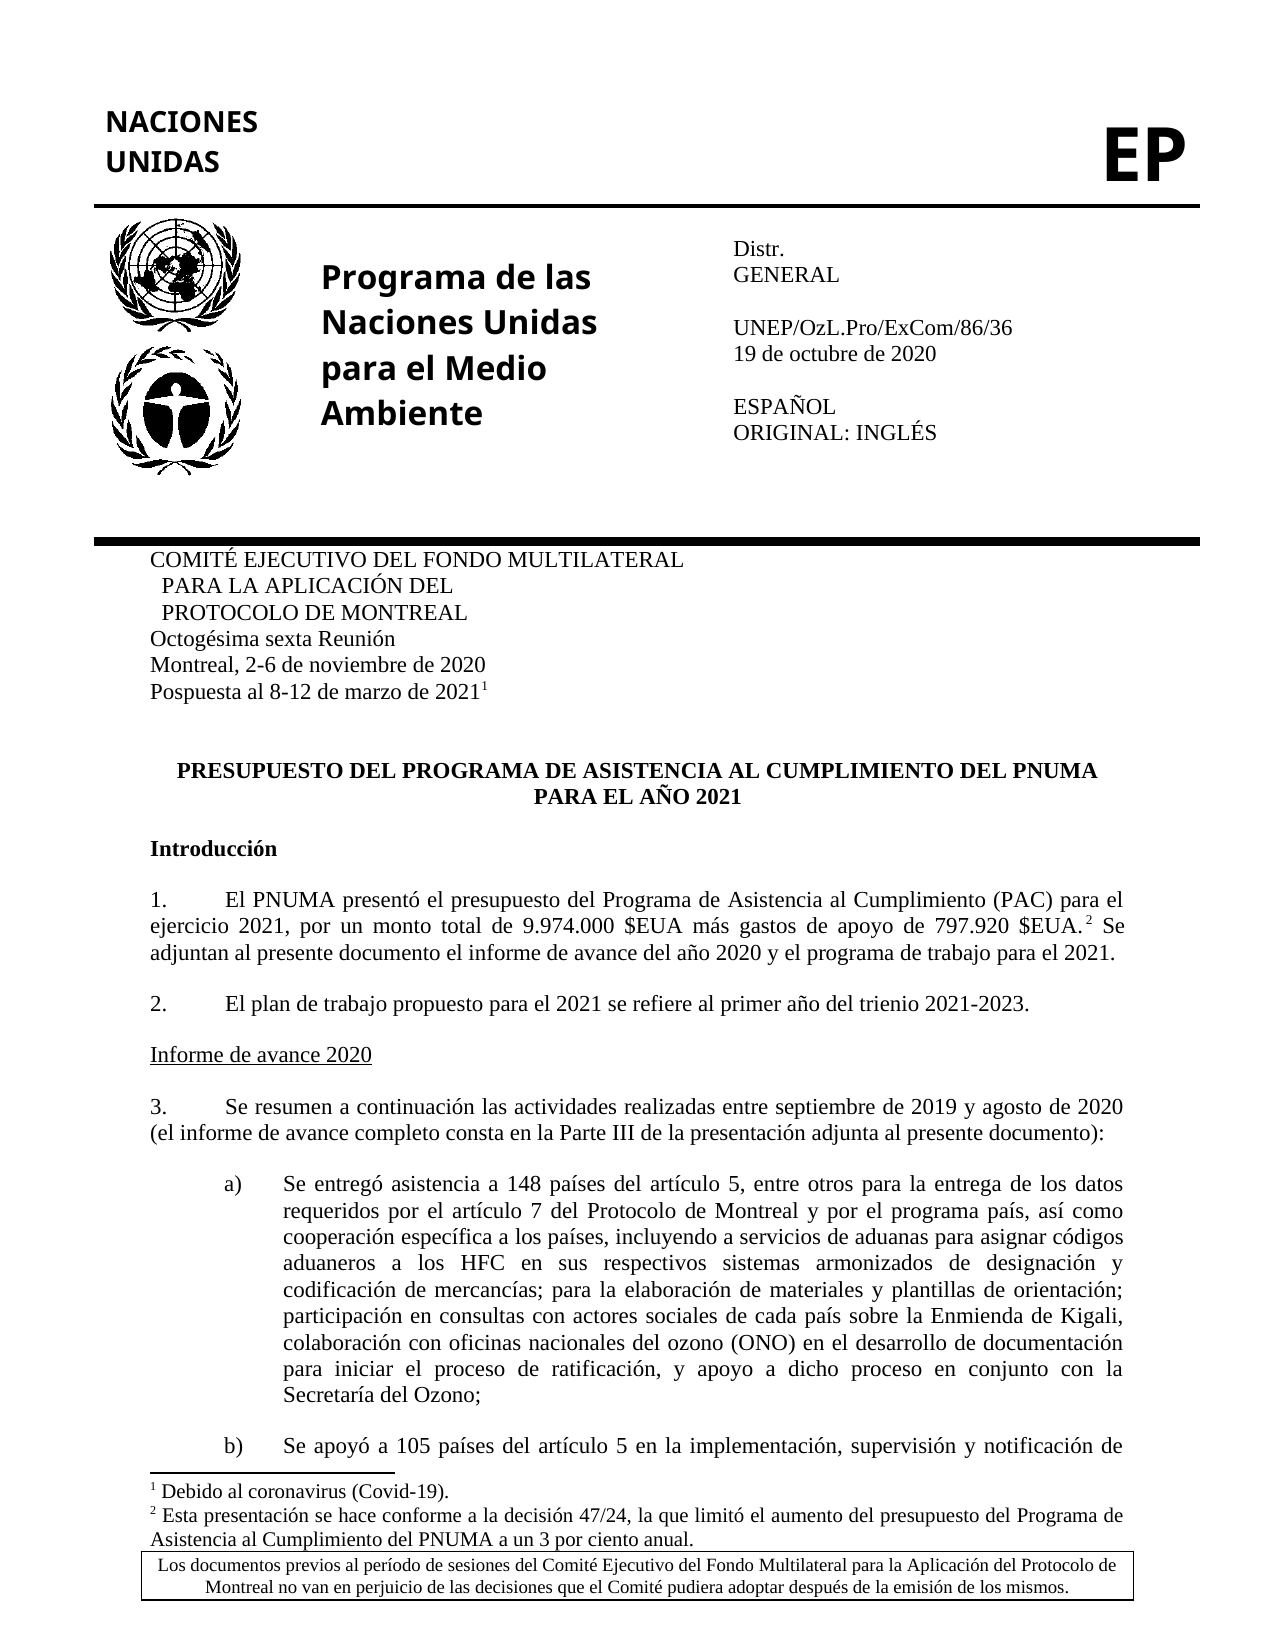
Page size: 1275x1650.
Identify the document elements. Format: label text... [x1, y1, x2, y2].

table_cell Distr. GENERAL UNEP/OzL.Pro/ExCom/86/36 19 de octubre de 2020 ESPAÑOL ORIGINAL: INGLÉS [722, 208, 1200, 537]
text Montreal, 2-6 de noviembre de 2020 [150, 651, 1125, 678]
table_header NACIONES UNIDAS [94, 101, 722, 203]
subtitle Informe de avance 2020 [150, 1041, 1125, 1068]
subtitle El PNUMA presentó el presupuesto del Programa de Asistencia al Cumplimiento (PAC) para el ejercicio 2021, por un monto total de 9.974.000 $EUA más gastos de apoyo de 797.920 $EUA. Se adjuntan al presente documento el informe de avance del año 2020 y el programa de trabajo para el 2021. [150, 886, 1125, 965]
text COMITÉ EJECUTIVO DEL FONDO MULTILATERAL PARA LA APLICACIÓN DEL PROTOCOLO DE MONTREAL Octogésima sexta Reunión [150, 546, 1125, 651]
list Introducción [150, 834, 1125, 861]
subtitle Se entregó asistencia a 148 países del artículo 5, entre otros para la entrega de los datos requeridos por el artículo 7 del Protocolo de Montreal y por el programa país, así como cooperación específica a los países, incluyendo a servicios de aduanas para asignar códigos aduaneros a los HFC en sus respectivos sistemas armonizados de designación y codificación de mercancías; para la elaboración de materiales y plantillas de orientación; participación en consultas con actores sociales de cada país sobre la Enmienda de Kigali, colaboración con oficinas nacionales del ozono (ONO) en el desarrollo de documentación para iniciar el proceso de ratificación, y apoyo a dicho proceso en conjunto con la Secretaría del Ozono; [224, 1170, 1125, 1408]
list PRESUPUESTO del PROGRAMA DE ASISTENCIA AL CUMPLIMIENTO del pnuma para el año 2021 [150, 757, 1125, 809]
table_cell [94, 208, 309, 537]
subtitle El plan de trabajo propuesto para el 2021 se refiere al primer año del trienio 2021-2023. [150, 990, 1125, 1016]
table_cell Programa de las Naciones Unidas para el Medio Ambiente [309, 208, 722, 537]
table_header EP [722, 101, 1200, 203]
picture [105, 214, 241, 334]
text Pospuesta al 8-12 de marzo de 2021 [150, 678, 1125, 704]
subtitle Se resumen a continuación las actividades realizadas entre septiembre de 2019 y agosto de 2020 (el informe de avance completo consta en la Parte III de la presentación adjunta al presente documento): [150, 1093, 1125, 1145]
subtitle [224, 1433, 1125, 1459]
picture [106, 340, 244, 480]
